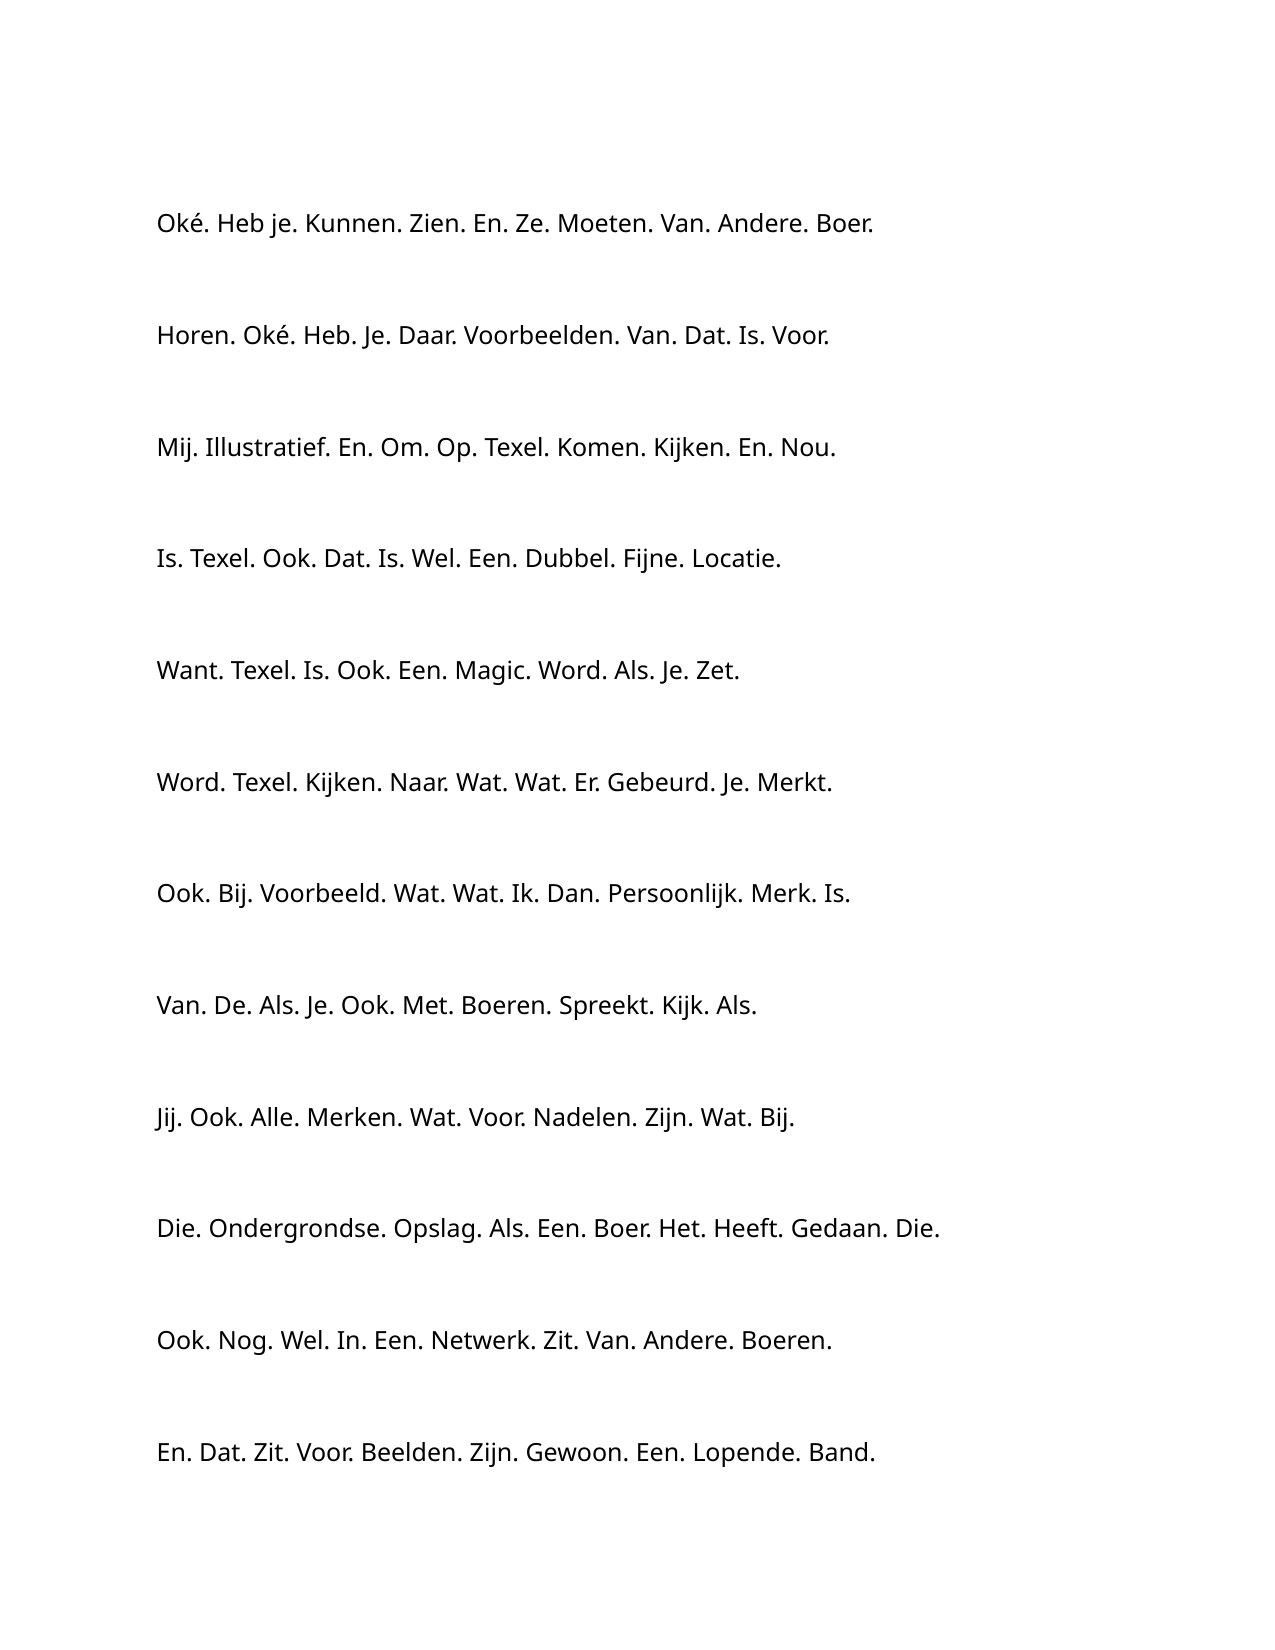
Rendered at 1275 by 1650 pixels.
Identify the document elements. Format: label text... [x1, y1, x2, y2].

text Van. De. Als. Je. Ook. Met. Boeren. Spreekt. Kijk. Als. [150, 987, 1125, 1022]
text Word. Texel. Kijken. Naar. Wat. Wat. Er. Gebeurd. Je. Merkt. [150, 764, 1125, 798]
text Want. Texel. Is. Ook. Een. Magic. Word. Als. Je. Zet. [150, 652, 1125, 687]
text Is. Texel. Ook. Dat. Is. Wel. Een. Dubbel. Fijne. Locatie. [150, 541, 1125, 575]
text En. Dat. Zit. Voor. Beelden. Zijn. Gewoon. Een. Lopende. Band. [150, 1434, 1125, 1468]
text Mij. Illustratief. En. Om. Op. Texel. Komen. Kijken. En. Nou. [150, 429, 1125, 463]
text Die. Ondergrondse. Opslag. Als. Een. Boer. Het. Heeft. Gedaan. Die. [150, 1211, 1125, 1245]
text Ook. Bij. Voorbeeld. Wat. Wat. Ik. Dan. Persoonlijk. Merk. Is. [150, 876, 1125, 910]
text Ook. Nog. Wel. In. Een. Netwerk. Zit. Van. Andere. Boeren. [150, 1322, 1125, 1357]
text Jij. Ook. Alle. Merken. Wat. Voor. Nadelen. Zijn. Wat. Bij. [150, 1099, 1125, 1133]
text Oké. Heb je. Kunnen. Zien. En. Ze. Moeten. Van. Andere. Boer. [150, 206, 1125, 240]
text Horen. Oké. Heb. Je. Daar. Voorbeelden. Van. Dat. Is. Voor. [150, 317, 1125, 352]
